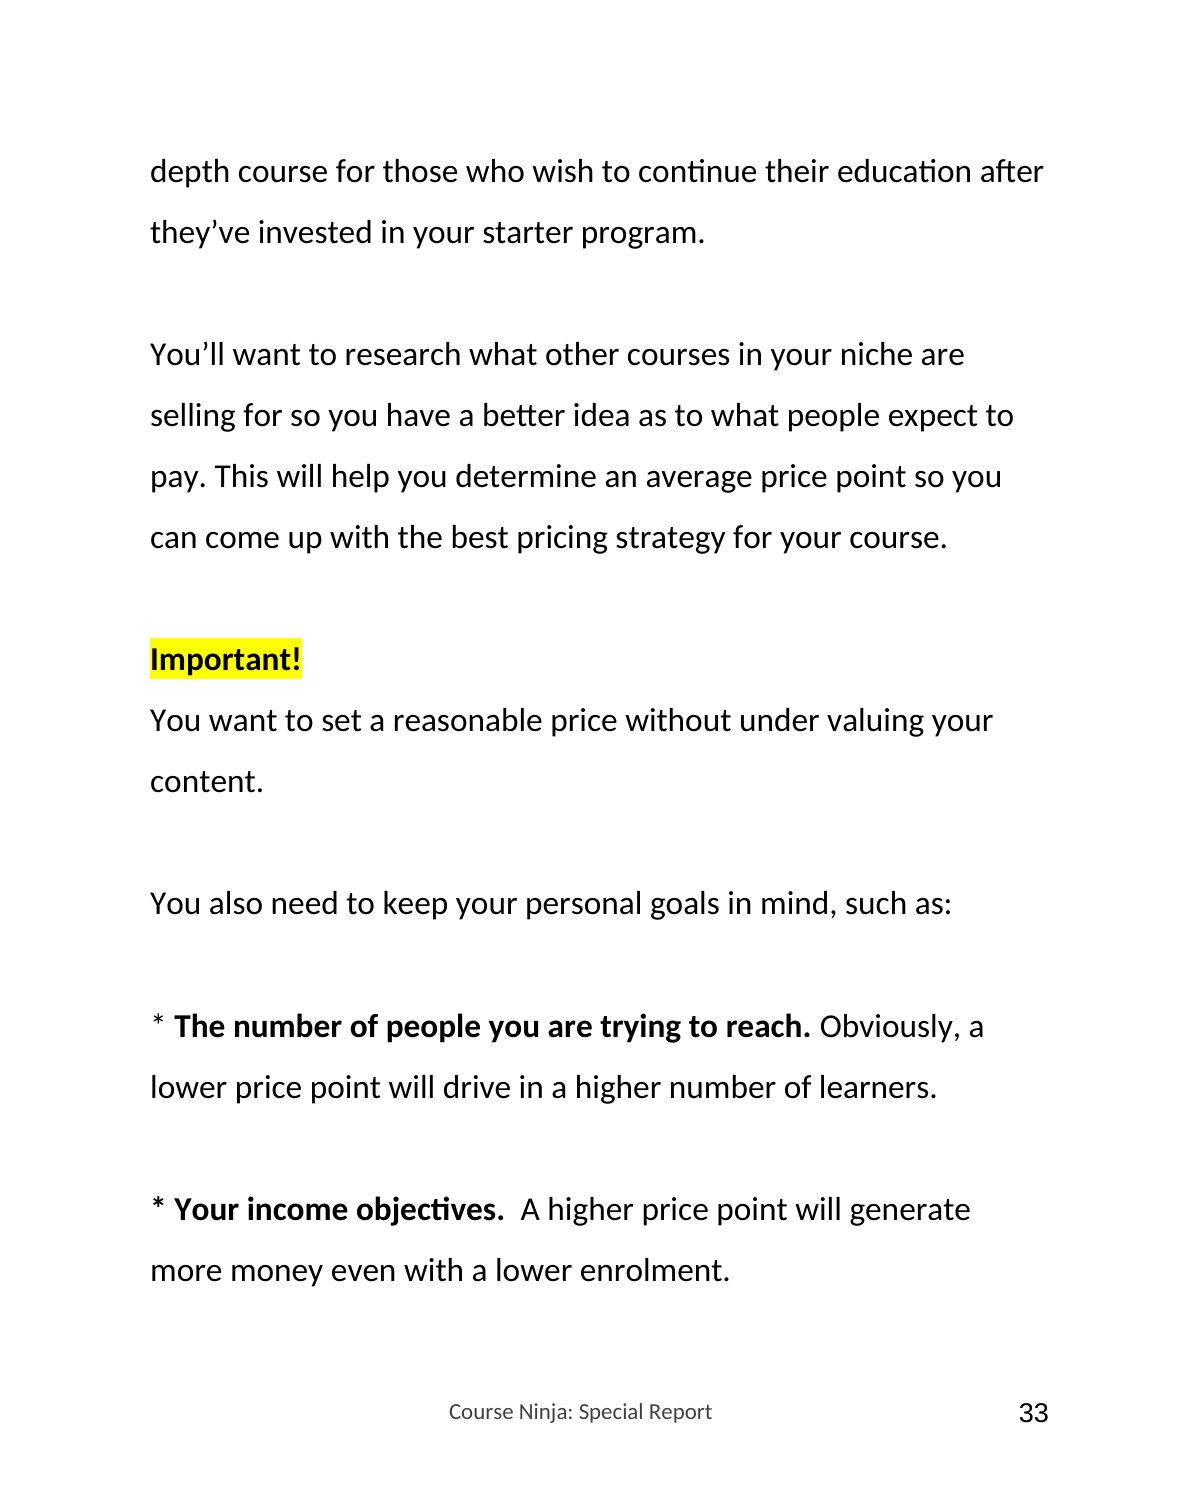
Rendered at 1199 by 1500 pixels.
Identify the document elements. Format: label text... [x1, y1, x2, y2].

text * The number of people you are trying to reach. Obviously, a lower price point will drive in a higher number of learners. [150, 1004, 1049, 1106]
text You also need to keep your personal goals in mind, such as: [150, 882, 1049, 923]
text * Your income objectives. A higher price point will generate more money even with a lower enrolment. [150, 1188, 1049, 1289]
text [150, 150, 1049, 801]
